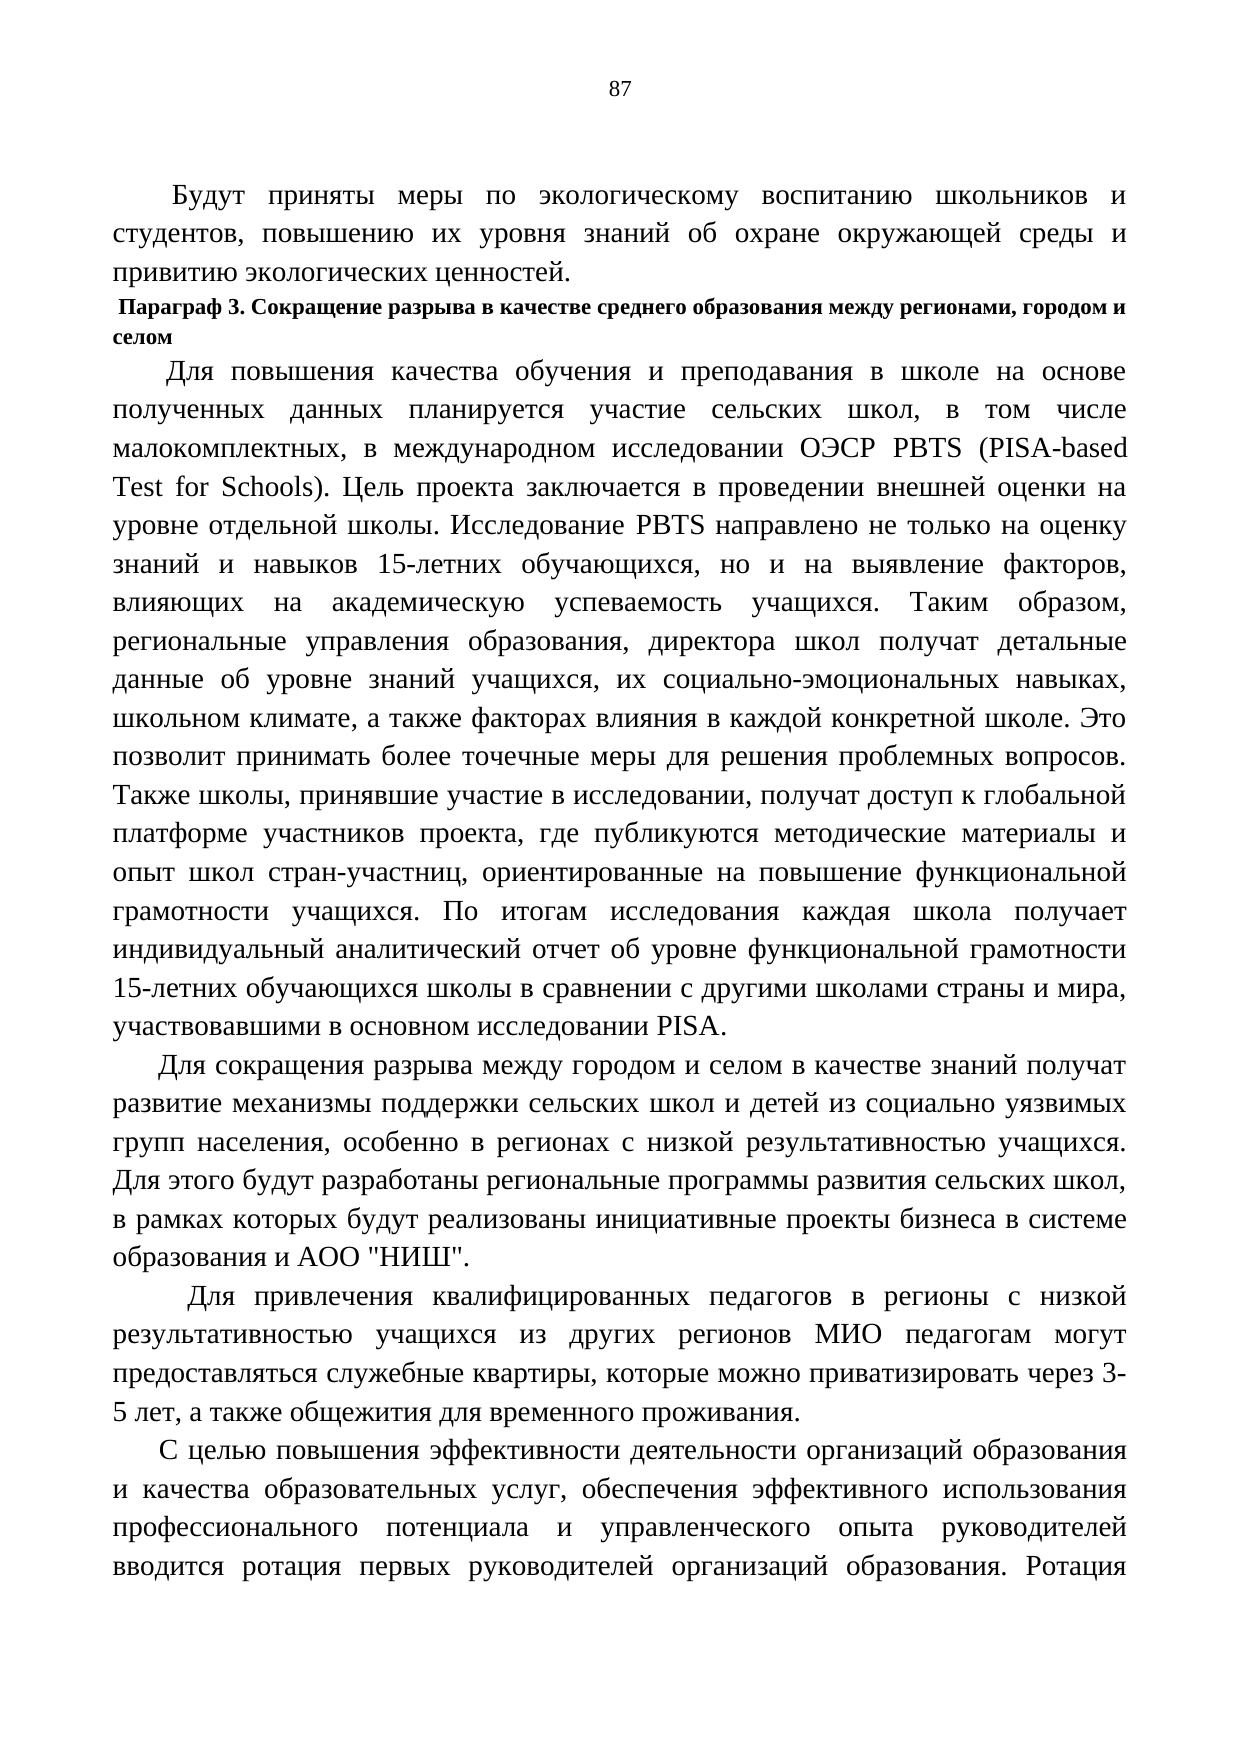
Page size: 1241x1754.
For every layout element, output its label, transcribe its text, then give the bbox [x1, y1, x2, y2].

text Для повышения качества обучения и преподавания в школе на основе полученных данных планируется участие сельских школ, в том числе малокомплектных, в международном исследовании ОЭСР PBTS (PISA-based Test for Schools). Цель проекта заключается в проведении внешней оценки на уровне отдельной школы. Исследование PBTS направлено не только на оценку знаний и навыков 15-летних обучающихся, но и на выявление факторов, влияющих на академическую успеваемость учащихся. Таким образом, региональные управления образования, директора школ получат детальные данные об уровне знаний учащихся, их социально-эмоциональных навыках, школьном климате, а также факторах влияния в каждой конкретной школе. Это позволит принимать более точечные меры для решения проблемных вопросов. Также школы, принявшие участие в исследовании, получат доступ к глобальной платформе участников проекта, где публикуются методические материалы и опыт школ стран-участниц, ориентированные на повышение функциональной грамотности учащихся. По итогам исследования каждая школа получает индивидуальный аналитический отчет об уровне функциональной грамотности 15-летних обучающихся школы в сравнении с другими школами страны и мира, участвовавшими в основном исследовании PISA. [112, 353, 1128, 1042]
text Будут приняты меры по экологическому воспитанию школьников и студентов, повышению их уровня знаний об охране окружающей среды и привитию экологических ценностей. [112, 177, 1128, 288]
text Для привлечения квалифицированных педагогов в регионы с низкой результативностью учащихся из других регионов МИО педагогам могут предоставляться служебные квартиры, которые можно приватизировать через 3-5 лет, а также общежития для временного проживания. [112, 1278, 1128, 1427]
text Параграф 3. Сокращение разрыва в качестве среднего образования между регионами, городом и селом [112, 293, 1128, 349]
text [112, 1432, 1128, 1581]
text Для сокращения разрыва между городом и селом в качестве знаний получат развитие механизмы поддержки сельских школ и детей из социально уязвимых групп населения, особенно в регионах с низкой результативностью учащихся. Для этого будут разработаны региональные программы развития сельских школ, в рамках которых будут реализованы инициативные проекты бизнеса в системе образования и АОО "НИШ". [112, 1047, 1128, 1273]
